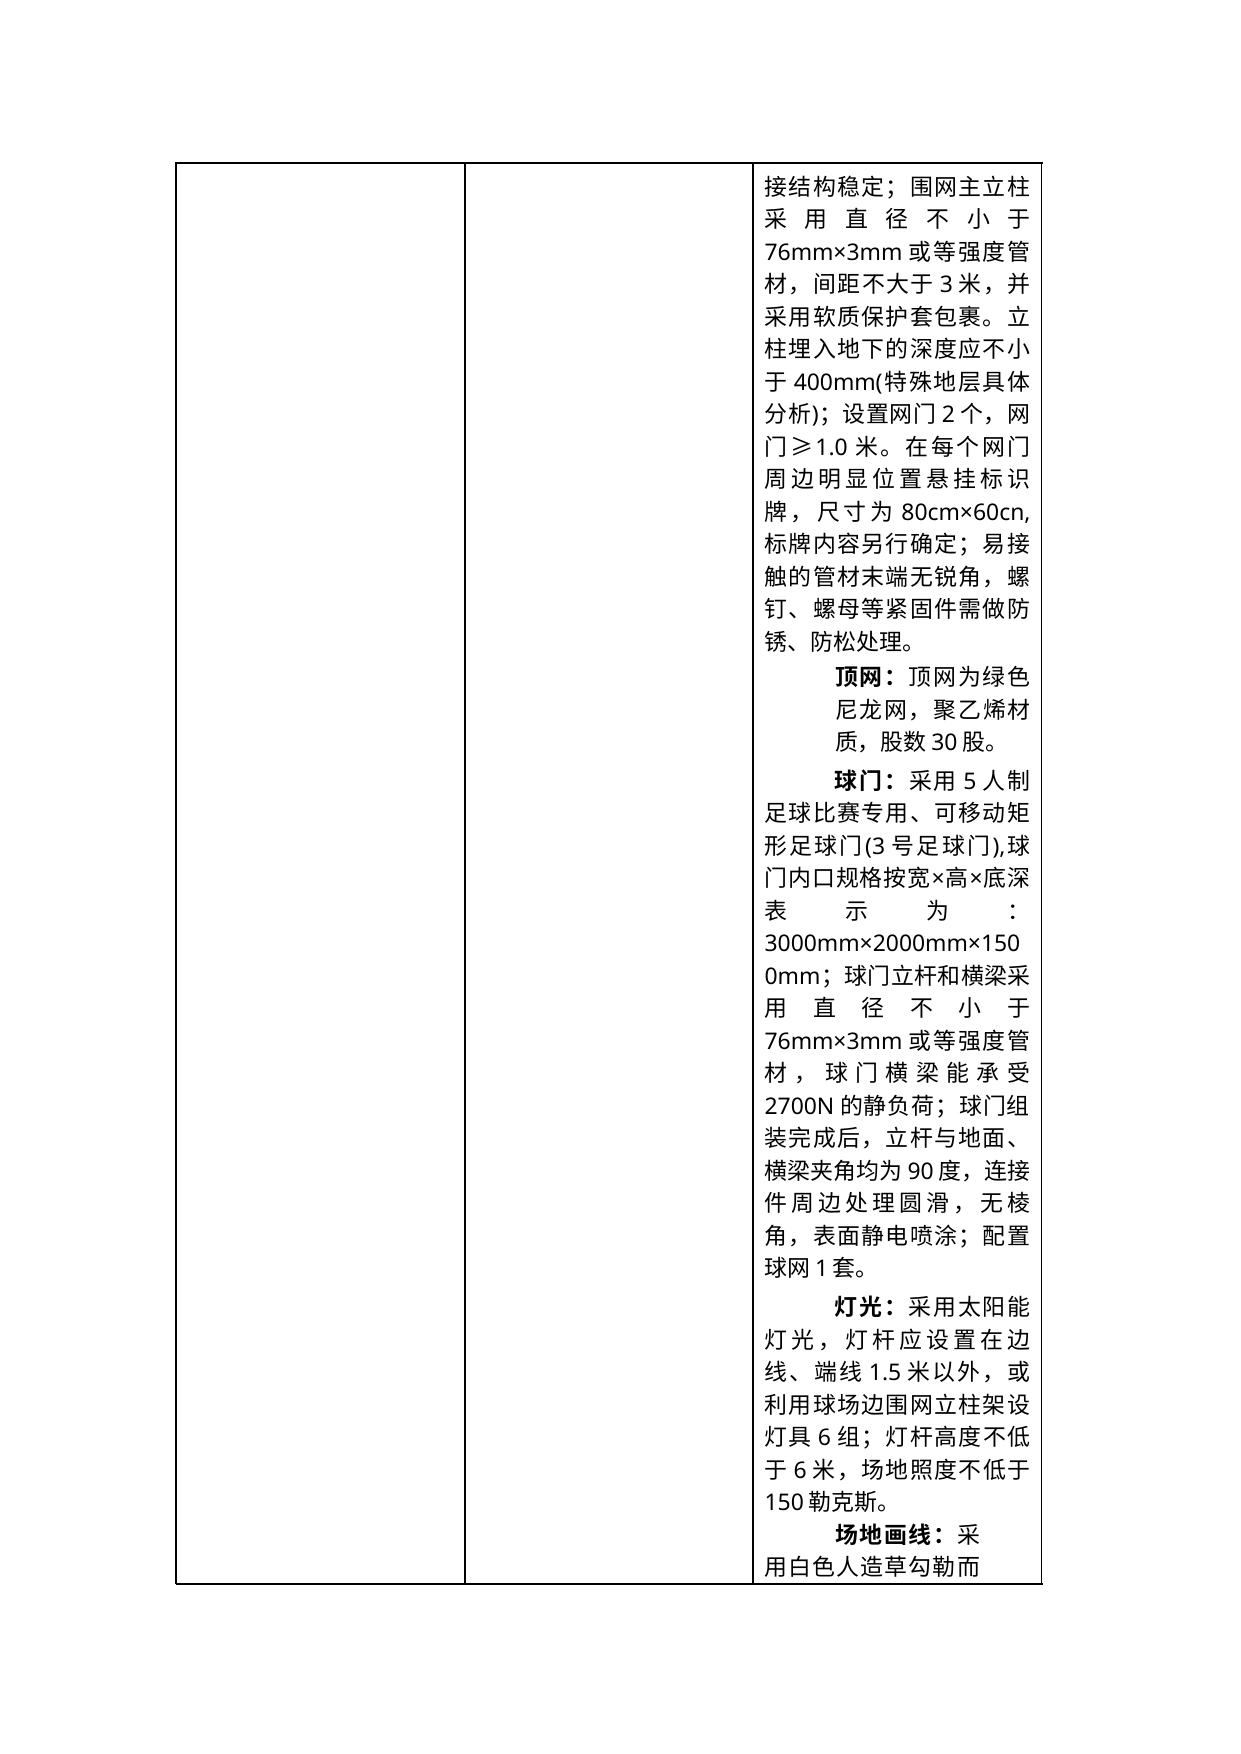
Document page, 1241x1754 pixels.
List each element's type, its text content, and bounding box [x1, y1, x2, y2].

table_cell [754, 164, 1041, 1583]
table_cell 1 [177, 164, 464, 1583]
table_cell [466, 164, 752, 1583]
